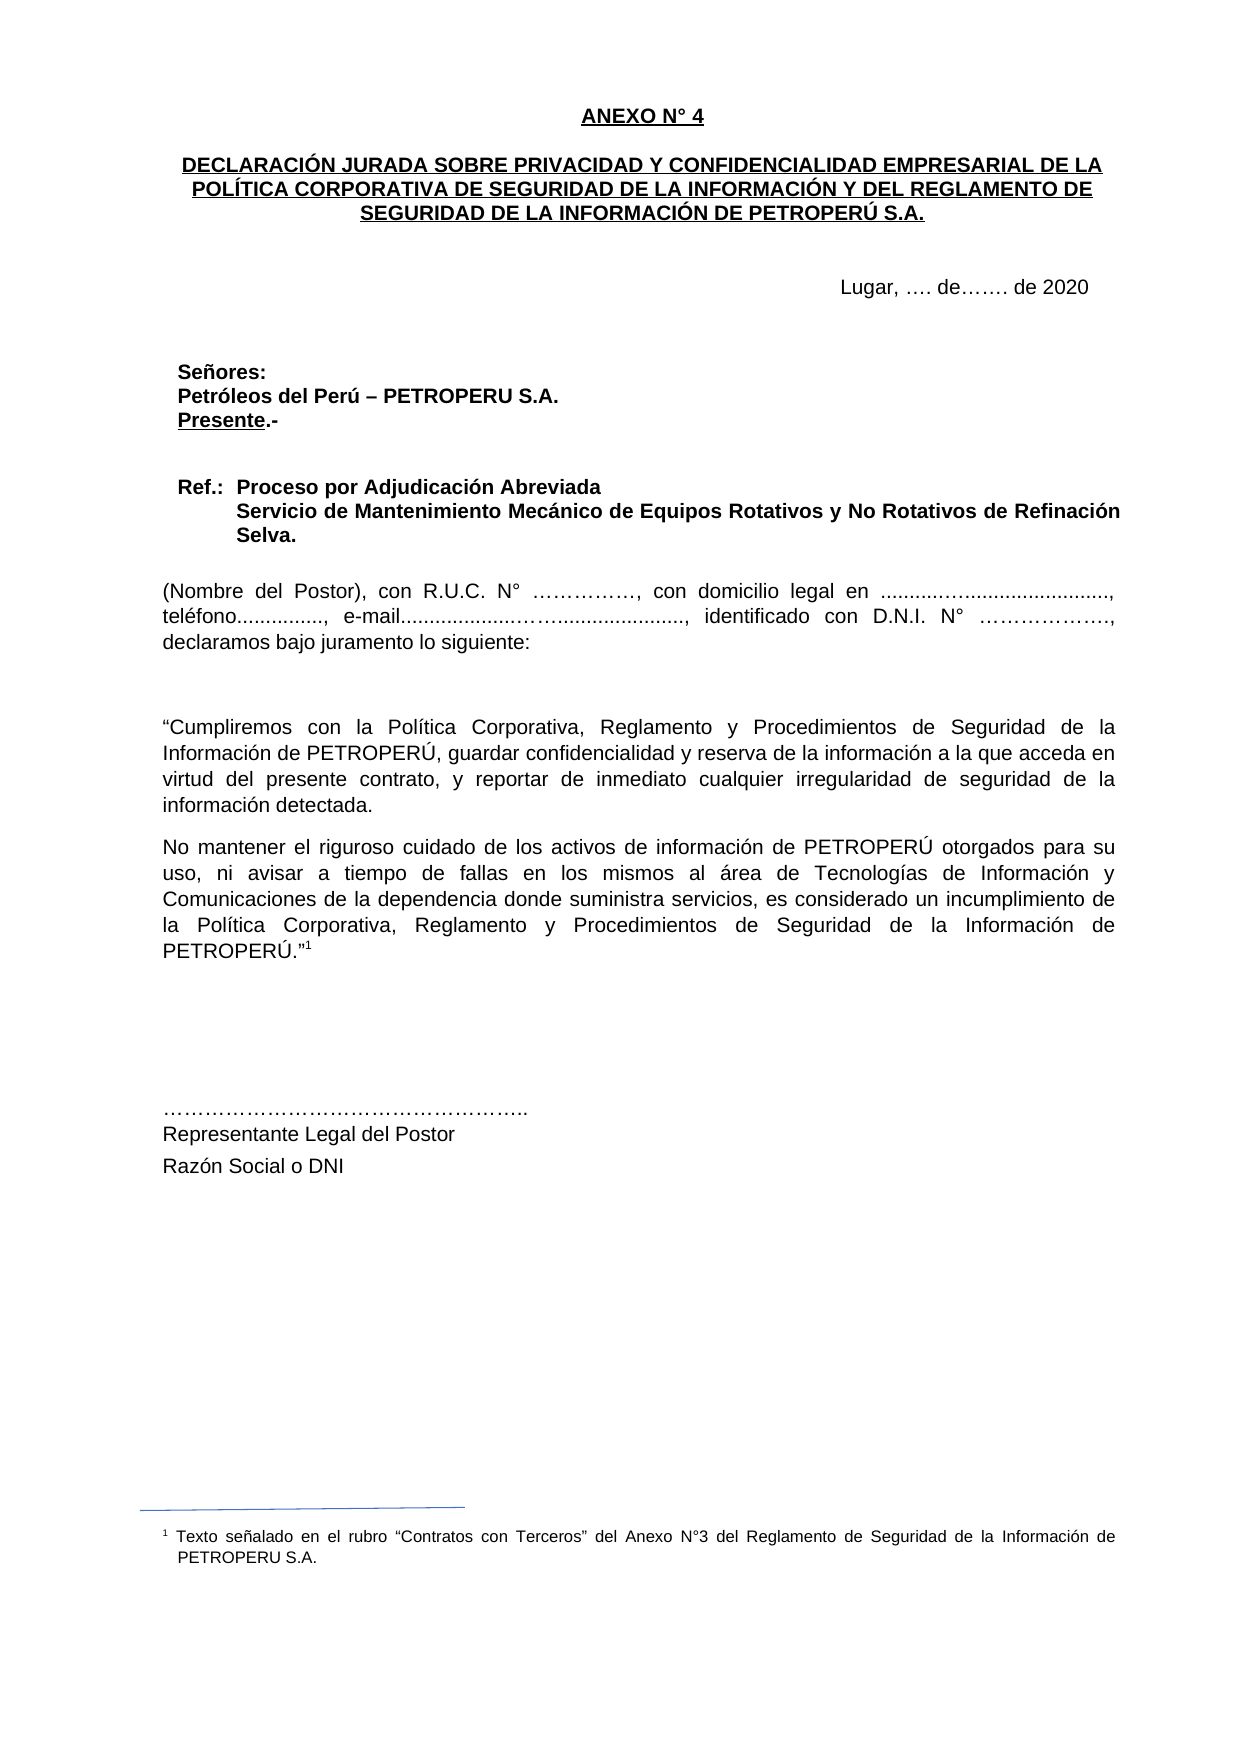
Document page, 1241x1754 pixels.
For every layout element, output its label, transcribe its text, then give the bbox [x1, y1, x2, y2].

text Lugar, …. de……. de 2020 [679, 275, 1122, 299]
text Servicio de Mantenimiento Mecánico de Equipos Rotativos y No Rotativos de Refinación Selva. [236, 498, 1122, 546]
text Petróleos del Perú – PETROPERU S.A. [177, 384, 1120, 408]
text ANEXO N° 4 [162, 103, 1122, 127]
text …………………………………………….. [162, 1096, 1122, 1120]
text No mantener el riguroso cuidado de los activos de información de PETROPERÚ otorgados para su uso, ni avisar a tiempo de fallas en los mismos al área de Tecnologías de Información y Comunicaciones de la dependencia donde suministra servicios, es considerado un incumplimiento de la Política Corporativa, Reglamento y Procedimientos de Seguridad de la Información de PETROPERÚ.”1 [162, 835, 1117, 962]
text Razón Social o DNI [162, 1154, 1122, 1178]
text DECLARACIÓN JURADA SOBRE PRIVACIDAD Y CONFIDENCIALIDAD EMPRESARIAL DE LA POLÍTICA CORPORATIVA DE SEGURIDAD DE LA INFORMACIÓN Y DEL REGLAMENTO DE SEGURIDAD DE LA INFORMACIÓN DE PETROPERÚ S.A. [162, 152, 1122, 224]
text 1 Texto señalado en el rubro “Contratos con Terceros” del Anexo N°3 del Reglamento de Seguridad de la Información de PETROPERU S.A. [162, 1527, 1117, 1567]
text Presente.- [177, 408, 1102, 432]
text (Nombre del Postor), con R.U.C. N° ……………, con domicilio legal en ...........…........................., teléfono..............., e-mail....................……......................, identificado con D.N.I. N° ………………., declaramos bajo juramento lo siguiente: [162, 578, 1117, 654]
text Representante Legal del Postor [162, 1122, 1122, 1146]
text “Cumpliremos con la Política Corporativa, Reglamento y Procedimientos de Seguridad de la Información de PETROPERÚ, guardar confidencialidad y reserva de la información a la que acceda en virtud del presente contrato, y reportar de inmediato cualquier irregularidad de seguridad de la información detectada. [162, 715, 1117, 817]
text Señores: [177, 360, 1102, 384]
text Ref.: Proceso por Adjudicación Abreviada [177, 474, 1102, 498]
